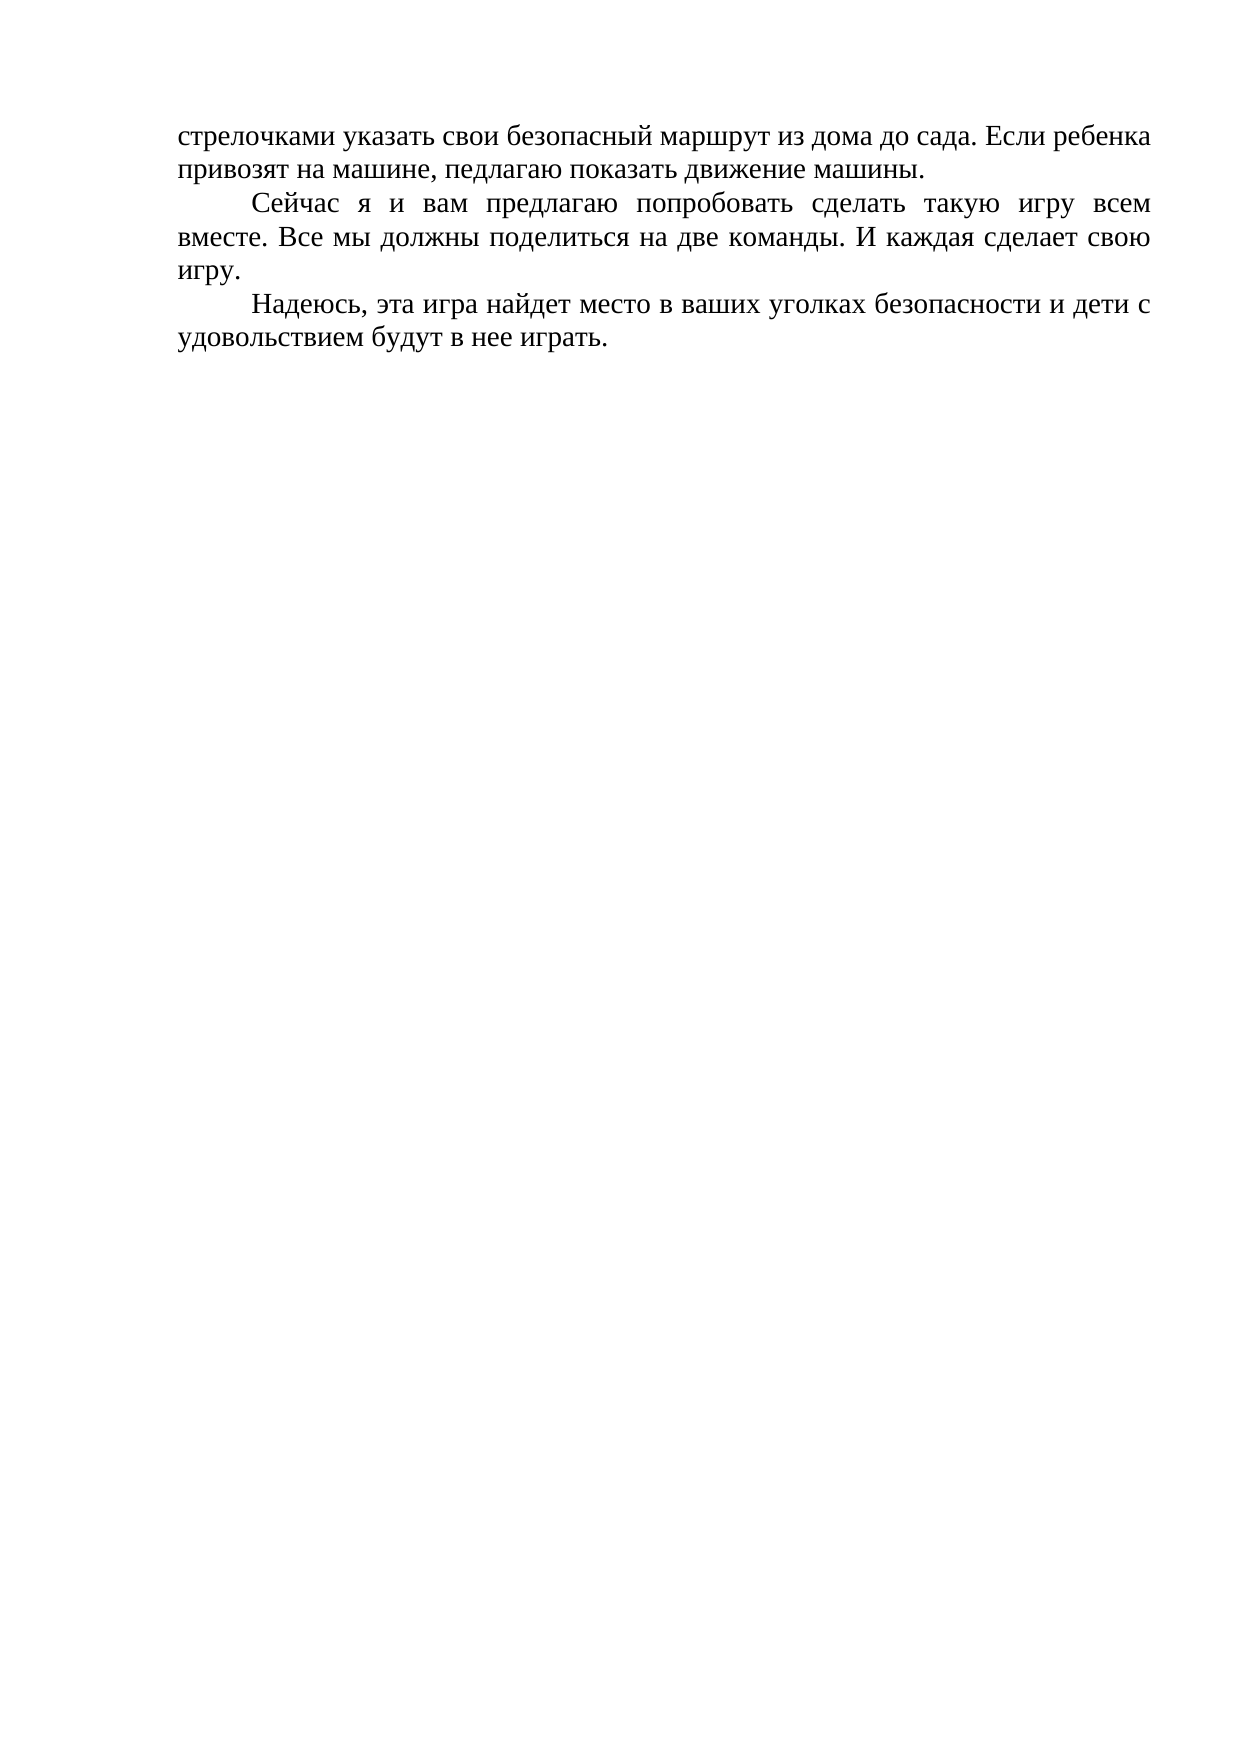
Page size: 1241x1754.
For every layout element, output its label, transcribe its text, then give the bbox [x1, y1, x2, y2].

text Надеюсь, эта игра найдет место в ваших уголках безопасности и дети с удовольствием будут в нее играть. [177, 286, 1152, 353]
text Сейчас я и вам предлагаю попробовать сделать такую игру всем вместе. Все мы должны поделиться на две команды. И каждая сделает свою игру. [177, 185, 1152, 286]
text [177, 118, 1152, 185]
